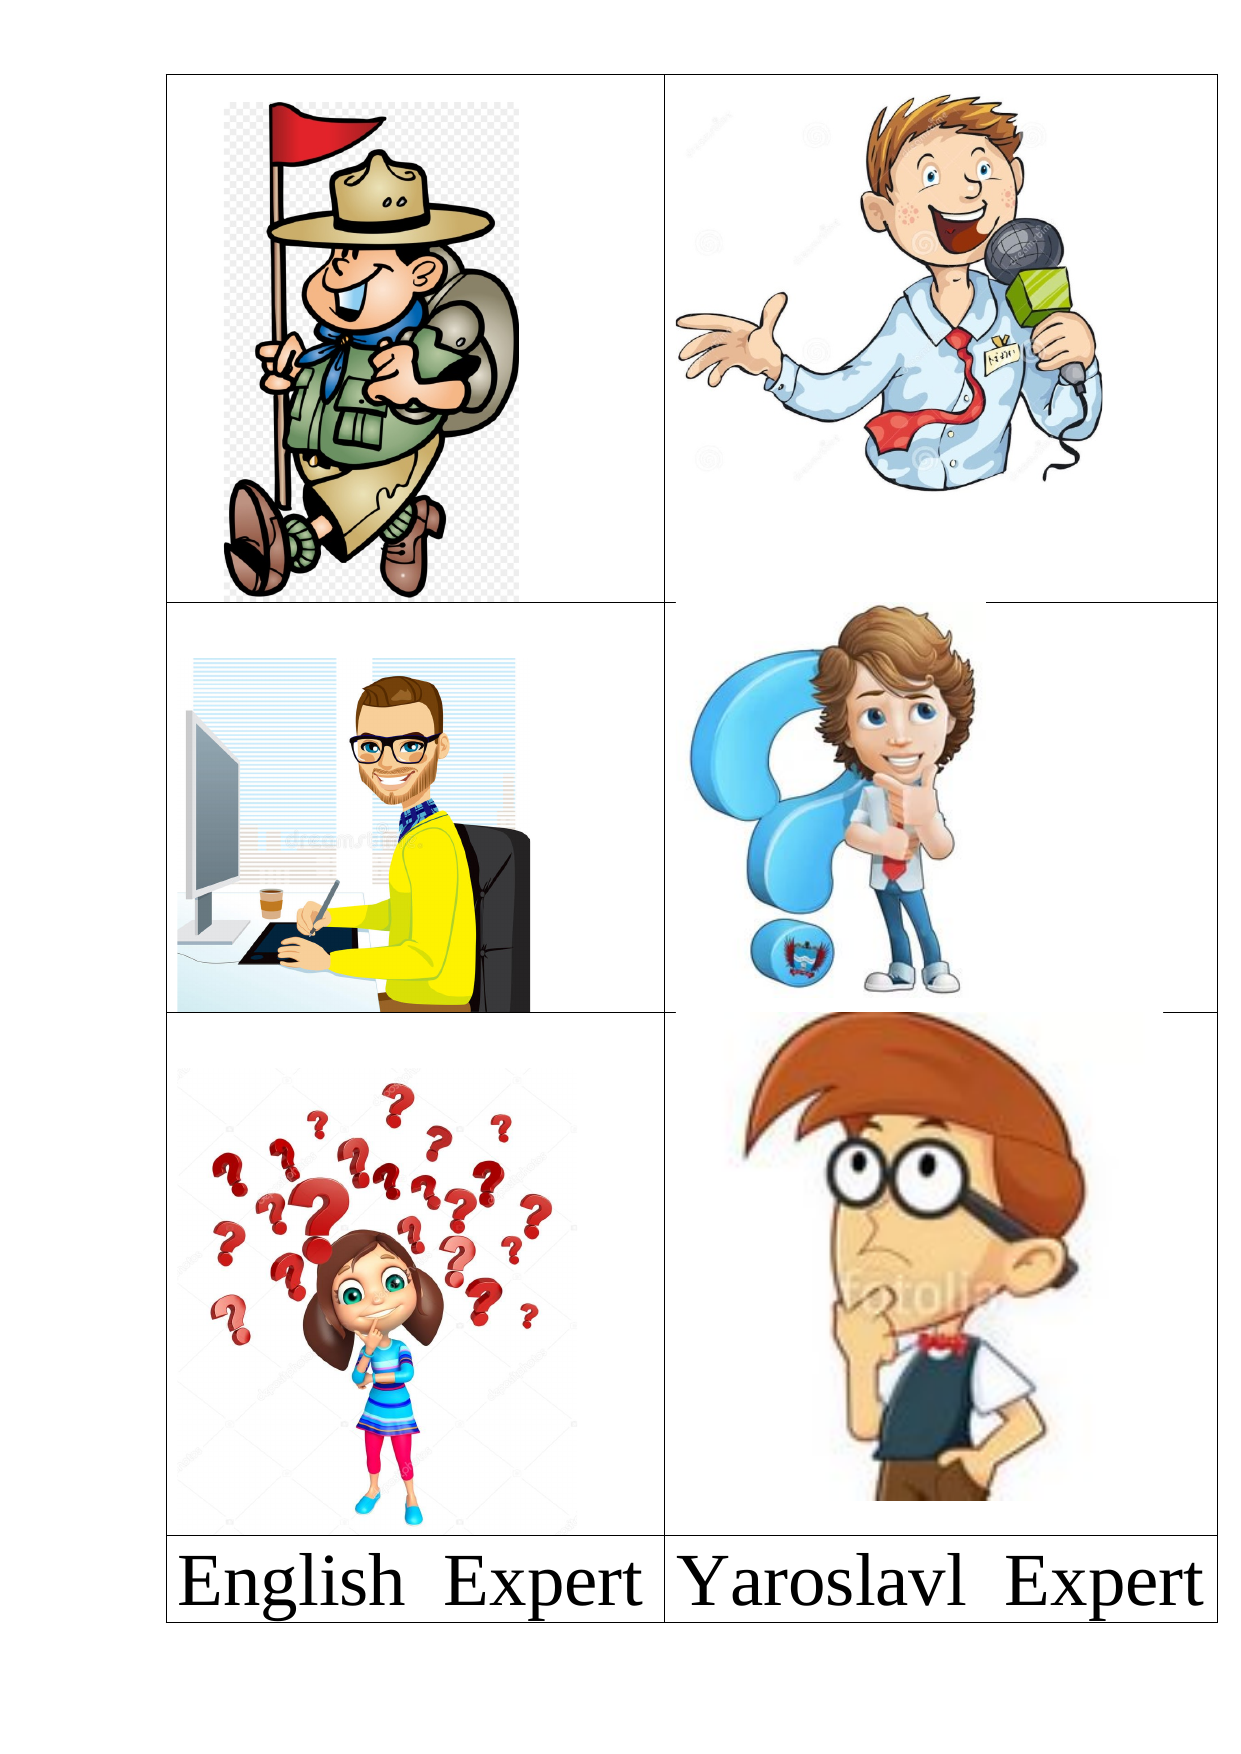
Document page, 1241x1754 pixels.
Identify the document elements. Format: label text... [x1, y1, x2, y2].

table_cell [665, 603, 1217, 1012]
table_cell [665, 1013, 1217, 1534]
picture [177, 658, 531, 1012]
picture [675, 602, 986, 998]
table_cell [167, 1013, 664, 1534]
table_cell Yaroslavl Expert [665, 1536, 1217, 1622]
picture [675, 75, 1103, 502]
picture [223, 102, 519, 602]
table_cell English Expert [167, 1536, 664, 1622]
picture [675, 1012, 1164, 1501]
table_cell [167, 603, 664, 1012]
picture [177, 1068, 578, 1535]
table_cell [665, 75, 1217, 602]
table_cell [167, 75, 664, 602]
